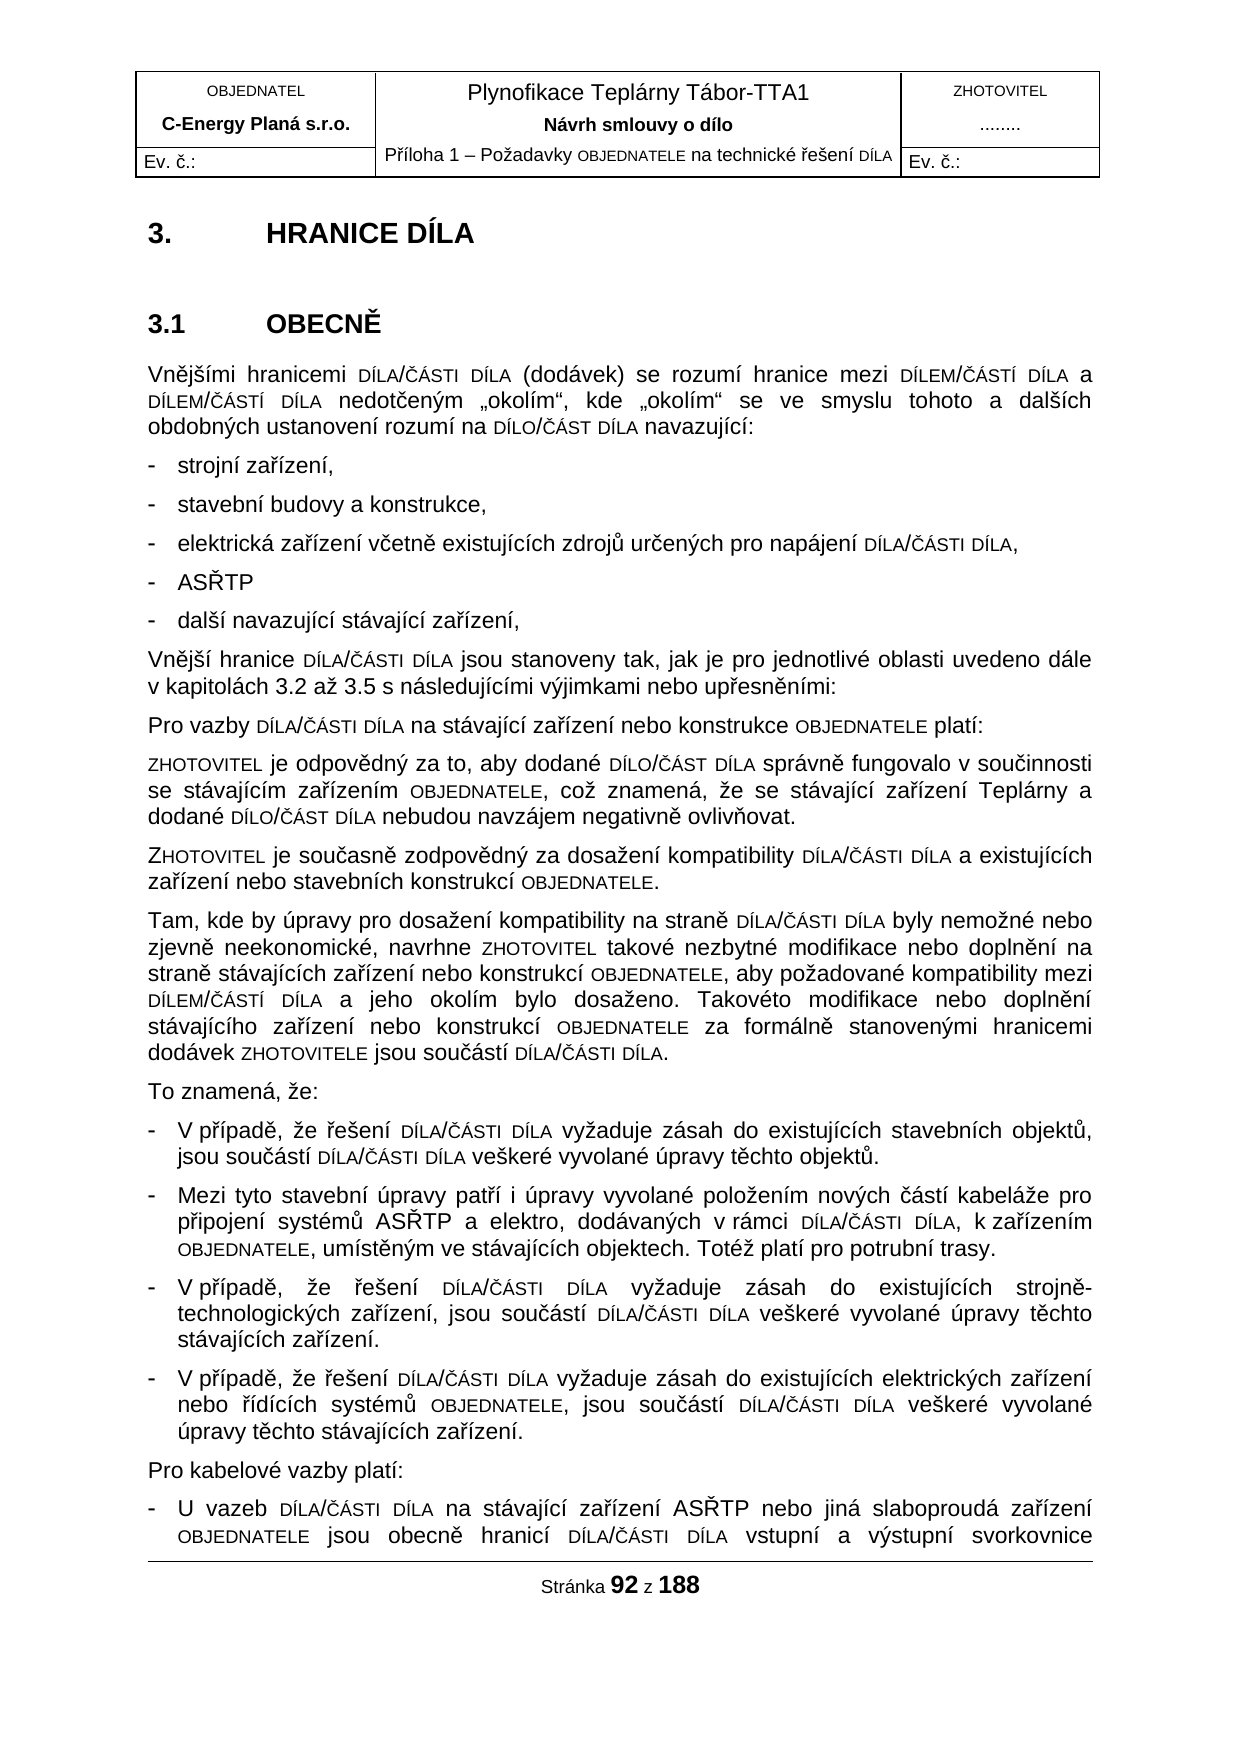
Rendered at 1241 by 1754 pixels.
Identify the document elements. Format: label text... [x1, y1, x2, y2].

text  strojní zařízení, [148, 452, 1093, 478]
text Zhotovitel je současně zodpovědný za dosažení kompatibility díla/části díla a existujících zařízení nebo stavebních konstrukcí objednatele. [148, 842, 1093, 895]
text Pro vazby díla/části díla na stávající zařízení nebo konstrukce objednatele platí: [148, 712, 1093, 738]
subtitle Hranice DÍLA [148, 217, 1093, 250]
text To znamená, že: [148, 1078, 1093, 1104]
text  V případě, že řešení díla/části díla vyžaduje zásah do existujících elektrických zařízení nebo řídících systémů objednatele, jsou součástí díla/části díla veškeré vyvolané úpravy těchto stávajících zařízení. [148, 1365, 1093, 1444]
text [148, 1495, 1093, 1548]
subtitle Obecně [148, 308, 1093, 340]
text  další navazující stávající zařízení, [148, 607, 1093, 634]
text zhotovitel je odpovědný za to, aby dodané dílo/část díla správně fungovalo v součinnosti se stávajícím zařízením objednatele, což znamená, že se stávající zařízení Teplárny a dodané dílo/část díla nebudou navzájem negativně ovlivňovat. [148, 750, 1093, 829]
text Tam, kde by úpravy pro dosažení kompatibility na straně díla/části díla byly nemožné nebo zjevně neekonomické, navrhne zhotovitel takové nezbytné modifikace nebo doplnění na straně stávajících zařízení nebo konstrukcí objednatele, aby požadované kompatibility mezi dílem/částí díla a jeho okolím bylo dosaženo. Takovéto modifikace nebo doplnění stávajícího zařízení nebo konstrukcí objednatele za formálně stanovenými hranicemi dodávek zhotovitele jsou součástí díla/části díla. [148, 907, 1093, 1065]
text  V případě, že řešení díla/části díla vyžaduje zásah do existujících strojně-technologických zařízení, jsou součástí díla/části díla veškeré vyvolané úpravy těchto stávajících zařízení. [148, 1273, 1093, 1352]
text  ASŘTP [148, 569, 1093, 595]
text  elektrická zařízení včetně existujících zdrojů určených pro napájení díla/části díla, [148, 530, 1093, 556]
text  V případě, že řešení díla/části díla vyžaduje zásah do existujících stavebních objektů, jsou součástí díla/části díla veškeré vyvolané úpravy těchto objektů. [148, 1117, 1093, 1169]
text Vnější hranice díla/části díla jsou stanoveny tak, jak je pro jednotlivé oblasti uvedeno dále v kapitolách 3.2 až 3.5 s následujícími výjimkami nebo upřesněními: [148, 646, 1093, 699]
text  stavební budovy a konstrukce, [148, 491, 1093, 517]
text Pro kabelové vazby platí: [148, 1457, 1093, 1483]
text Vnějšími hranicemi díla/části díla (dodávek) se rozumí hranice mezi dílem/částí díla a dílem/částí díla nedotčeným „okolím“, kde „okolím“ se ve smyslu tohoto a dalších obdobných ustanovení rozumí na dílo/část díla navazující: [148, 361, 1093, 439]
text  Mezi tyto stavební úpravy patří i úpravy vyvolané položením nových částí kabeláže pro připojení systémů ASŘTP a elektro, dodávaných v rámci díla/části díla, k zařízením objednatele, umístěným ve stávajících objektech. Totéž platí pro potrubní trasy. [148, 1182, 1093, 1261]
